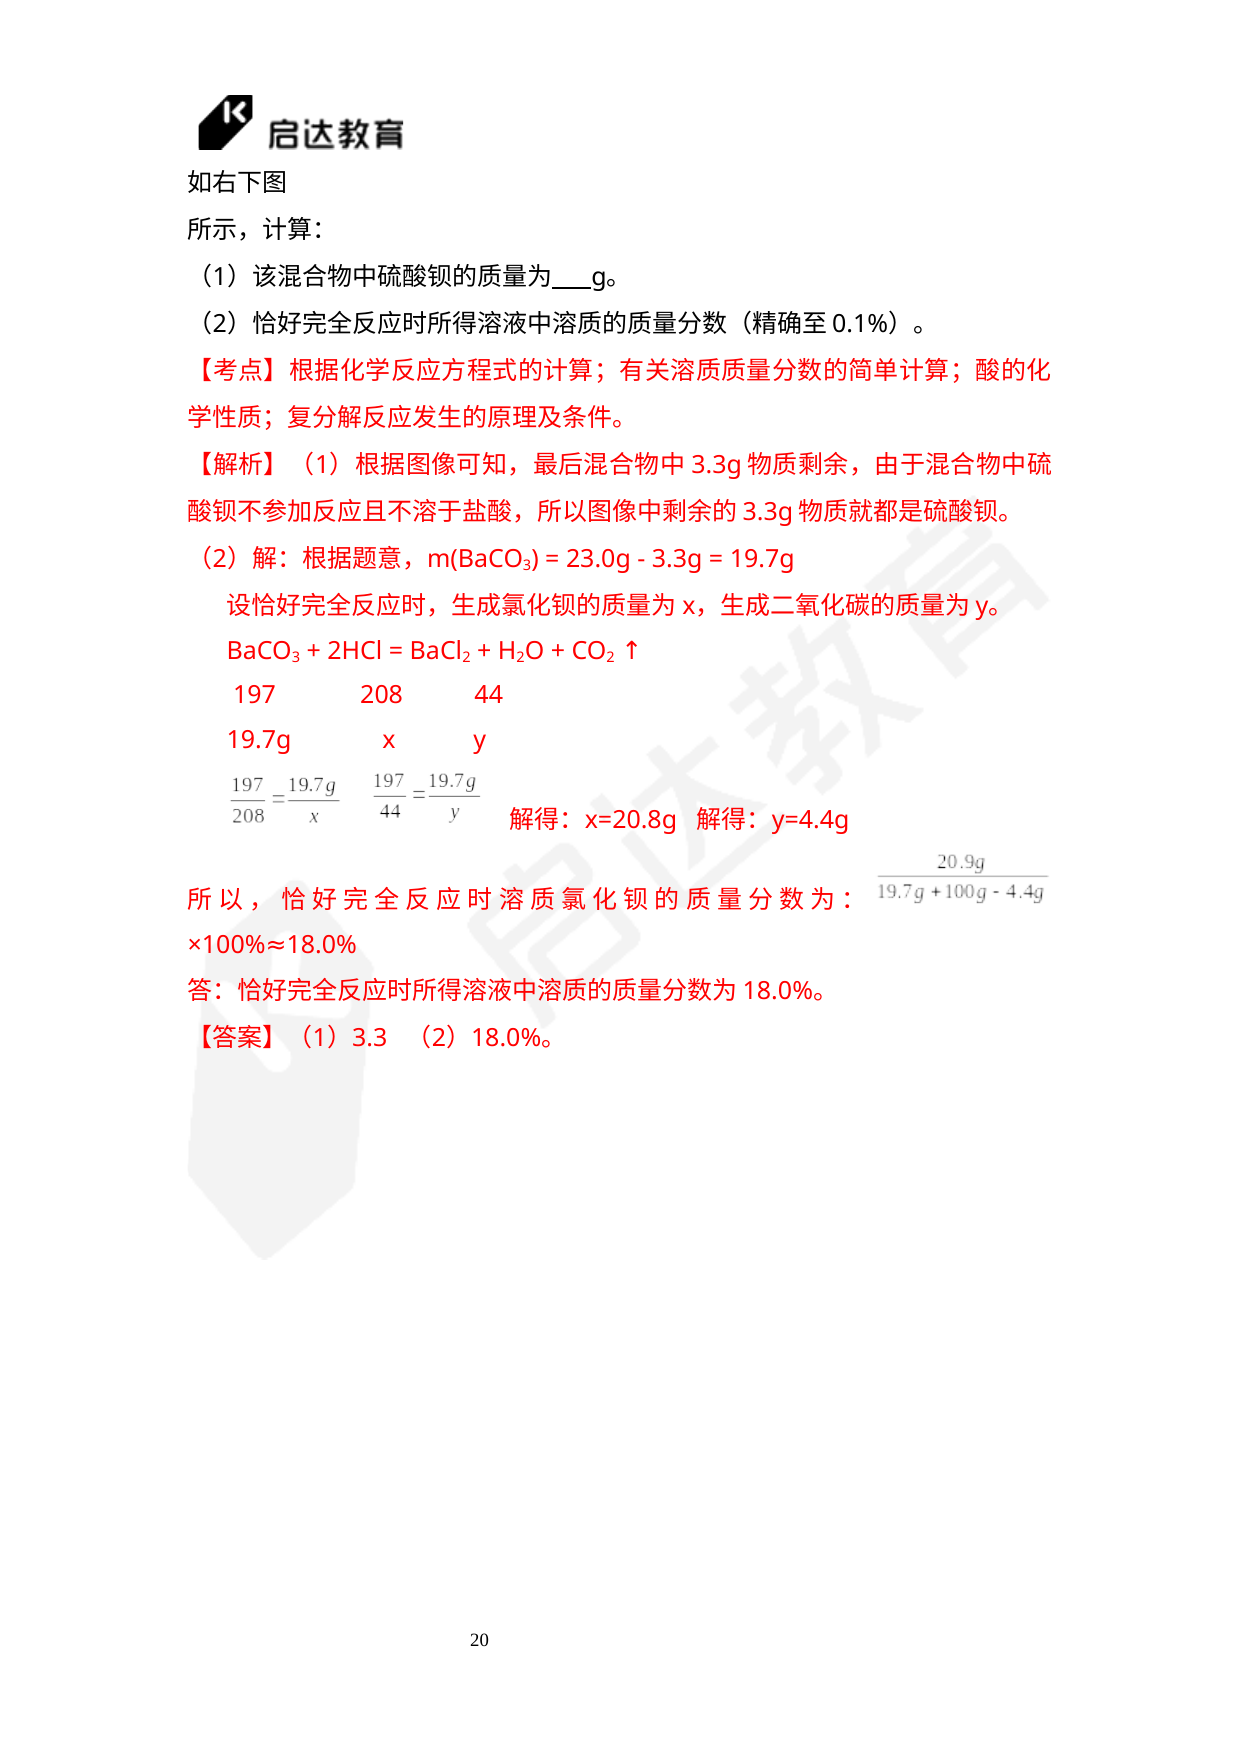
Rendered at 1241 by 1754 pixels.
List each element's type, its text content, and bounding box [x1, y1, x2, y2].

text （2）恰好完全反应时所得溶液中溶质的质量分数（精确至0.1%）。 [187, 303, 1053, 339]
text 设恰好完全反应时，生成氯化钡的质量为 x，生成二氧化碳的质量为y。 [187, 586, 1053, 622]
text 19.7g x y [187, 721, 1053, 755]
text 【考点】根据化学反应方程式的计算；有关溶质质量分数的简单计算；酸的化学性质；复分解反应发生的原理及条件。 [187, 350, 1053, 434]
text 所示，计算： [187, 209, 1053, 245]
text 答：恰好完全反应时所得溶液中溶质的质量分数为18.0%。 [187, 971, 1053, 1007]
text 解得：x=20.8g 解得：y=4.4g [187, 766, 1053, 835]
text （1）该混合物中硫酸钡的质量为 g。 [187, 256, 1053, 292]
text 197 208 44 [187, 677, 1053, 711]
text 所以，恰好完全反应时溶质氯化钡的质量分数为：×100%≈18.0% [187, 846, 1053, 960]
text 【解析】（1）根据图像可知，最后混合物中3.3g物质剩余，由于混合物中硫酸钡不参加反应且不溶于盐酸，所以图像中剩余的3.3g物质就都是硫酸钡。 [187, 444, 1053, 528]
text （2）解：根据题意，m(BaCO3) = 23.0g - 3.3g = 19.7g [187, 539, 1053, 575]
text 【答案】（1）3.3 （2）18.0%。 [187, 1018, 1053, 1054]
picture [198, 95, 404, 150]
text 分三次加入烧杯中，加入稀盐酸的质量与烧杯中固体的质量关系如右下图 [187, 162, 1053, 198]
text BaCO3 + 2HCl = BaCl2 + H2O + CO2 ↑ [187, 633, 1053, 667]
